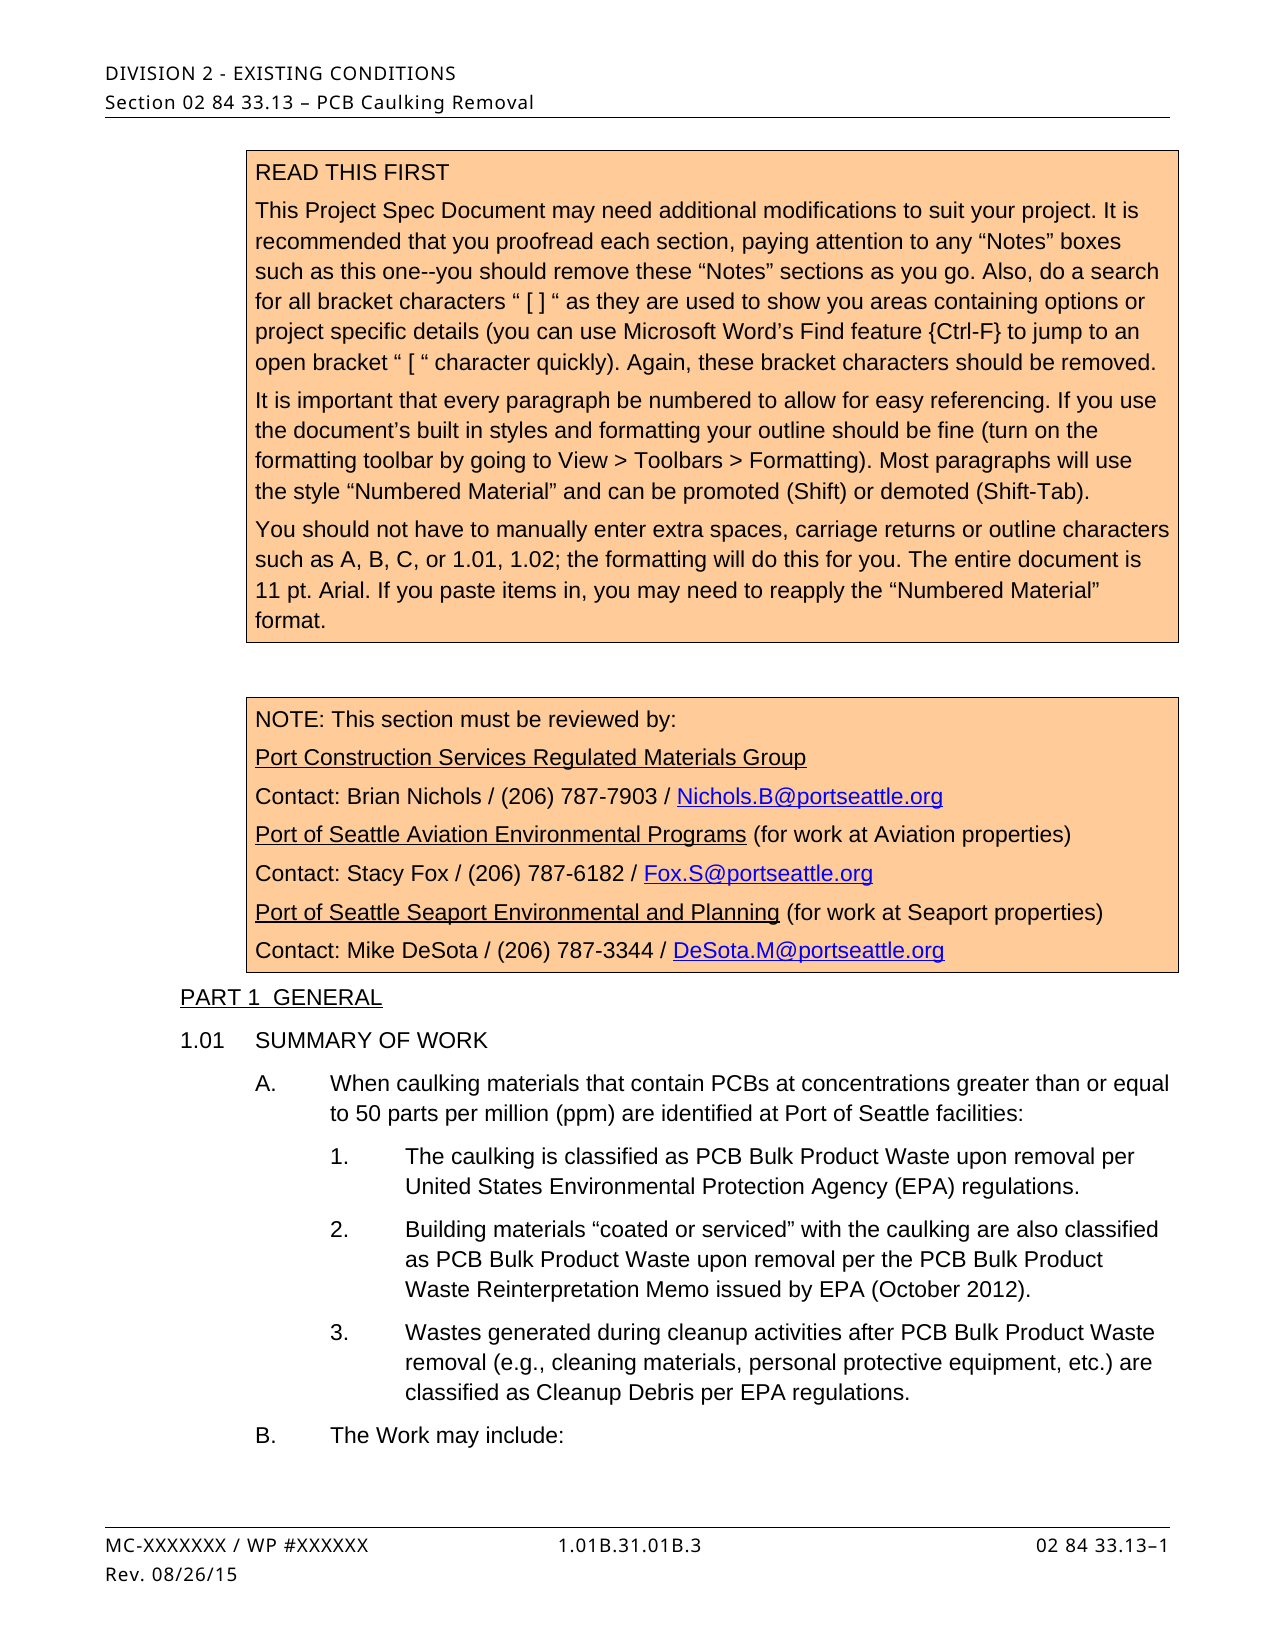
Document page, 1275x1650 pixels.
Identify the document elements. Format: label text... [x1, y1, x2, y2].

text Port of Seattle Seaport Environmental and Planning (for work at Seaport properties) [247, 889, 1178, 925]
list The Work may include: [255, 1422, 1170, 1448]
text Port Construction Services Regulated Materials Group [247, 735, 1178, 771]
list When caulking materials that contain PCBs at concentrations greater than or equal to 50 parts per million (ppm) are identified at Port of Seattle facilities: [255, 1070, 1170, 1126]
text Contact: Brian Nichols / (206) 787-7903 / Nichols.B@portseattle.org [247, 774, 1178, 809]
list The caulking is classified as PCB Bulk Product Waste upon removal per United States Environmental Protection Agency (EPA) regulations. [330, 1143, 1170, 1199]
text It is important that every paragraph be numbered to allow for easy referencing. If you use the document’s built in styles and formatting your outline should be fine (turn on the formatting toolbar by going to View > Toolbars > Formatting). Most paragraphs will use the style “Numbered Material” and can be promoted (Shift) or demoted (Shift-Tab). [247, 378, 1178, 504]
text Contact: Mike DeSota / (206) 787-3344 / DeSota.M@portseattle.org [247, 928, 1178, 972]
text Port of Seattle Aviation Environmental Programs (for work at Aviation properties) [247, 812, 1178, 848]
text READ THIS FIRST [247, 151, 1178, 185]
text You should not have to manually enter extra spaces, carriage returns or outline characters such as A, B, C, or 1.01, 1.02; the formatting will do this for you. The entire document is 11 pt. Arial. If you paste items in, you may need to reapply the “Numbered Material” format. [247, 507, 1178, 642]
list Building materials “coated or serviced” with the caulking are also classified as PCB Bulk Product Waste upon removal per the PCB Bulk Product Waste Reinterpretation Memo issued by EPA (October 2012). [330, 1216, 1170, 1302]
text This Project Spec Document may need additional modifications to suit your project. It is recommended that you proofread each section, paying attention to any “Notes” boxes such as this one--you should remove these “Notes” sections as you go. Also, do a search for all bracket characters “ [ ] “ as they are used to show you areas containing options or project specific details (you can use Microsoft Word’s Find feature {Ctrl-F} to jump to an open bracket “ [ “ character quickly). Again, these bracket characters should be removed. [247, 188, 1178, 375]
list Wastes generated during cleanup activities after PCB Bulk Product Waste removal (e.g., cleaning materials, personal protective equipment, etc.) are classified as Cleanup Debris per EPA regulations. [330, 1319, 1170, 1406]
text Contact: Stacy Fox / (206) 787-6182 / Fox.S@portseattle.org [247, 851, 1178, 886]
text NOTE: This section must be reviewed by: [247, 698, 1178, 732]
text GENERAL [180, 984, 1170, 1011]
list SUMMARY OF WORK [180, 1027, 1170, 1053]
